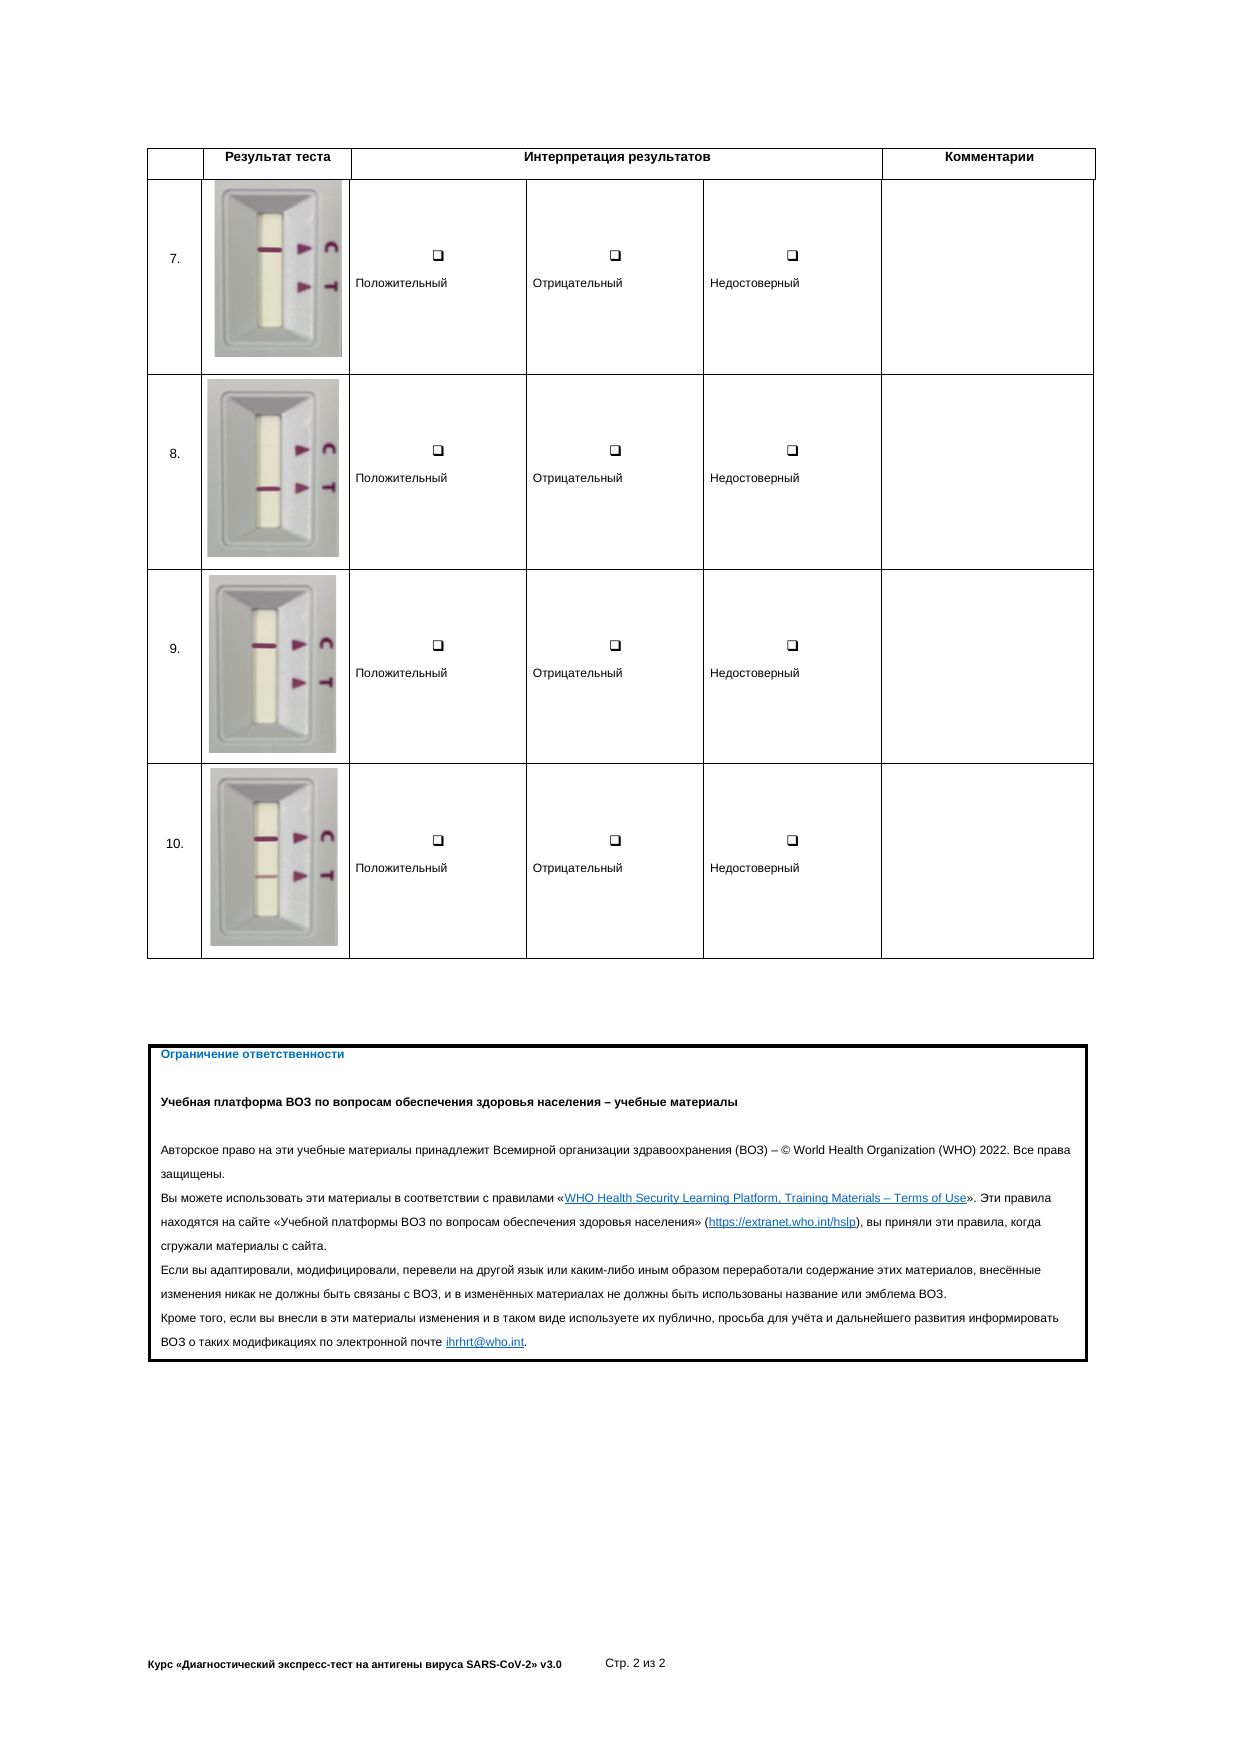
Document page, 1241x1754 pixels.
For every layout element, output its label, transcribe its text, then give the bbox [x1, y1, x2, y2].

table_cell [882, 180, 1093, 373]
table_cell [202, 375, 349, 568]
table_cell [202, 180, 349, 373]
table_header Комментарии [883, 149, 1095, 179]
table_cell 8. [148, 375, 201, 568]
picture [208, 575, 337, 753]
table_cell [882, 570, 1093, 763]
table_cell Отрицательный [527, 570, 703, 763]
table_cell 9. [148, 570, 201, 763]
table_cell Положительный [350, 180, 526, 373]
picture [210, 768, 338, 946]
table_cell [882, 375, 1093, 568]
table_cell 7. [148, 180, 201, 373]
table_cell Отрицательный [527, 180, 703, 373]
table_cell Положительный [350, 764, 526, 958]
table_cell Отрицательный [527, 375, 703, 568]
table_header Результат теста [204, 149, 351, 179]
table_cell Положительный [350, 570, 526, 763]
table_cell Недостоверный [704, 570, 881, 763]
table_cell Отрицательный [527, 764, 703, 958]
table_header Интерпретация результатов [352, 149, 882, 179]
table_cell Положительный [350, 375, 526, 568]
table_header [148, 149, 203, 179]
table_cell Недостоверный [704, 180, 881, 373]
table_cell [202, 764, 349, 958]
table_header Ограничение ответственности Учебная платформа ВОЗ по вопросам обеспечения здоровья населения – учебные материалы Авторское право на эти учебные материалы принадлежит Всемирной организации здравоохранения (ВОЗ) – © World Health Organization (WHO) 2022. Все права защищены. Вы можете использовать эти материалы в соответствии с правилами «WHO Health Security Learning Platform, Training Materials – Terms of Use». Эти правила находятся на сайте «Учебной платформы ВОЗ по вопросам обеспечения здоровья населения» (https://extranet.who.int/hslp), вы приняли эти правила, когда сгружали материалы с сайта. Если вы адаптировали, модифицировали, перевели на другой язык или каким-либо иным образом переработали содержание этих материалов, внесённые изменения никак не должны быть связаны с ВОЗ, и в изменённых материалах не должны быть использованы название или эмблема ВОЗ. Кроме того, если вы внесли в эти материалы изменения и в таком виде используете их публично, просьба для учёта и дальнейшего развития информировать ВОЗ о таких модификациях по электронной почте ihrhrt@who.int. [151, 1048, 1085, 1359]
table_cell [202, 570, 349, 763]
table_cell 10. [148, 764, 201, 958]
table_cell [882, 764, 1093, 958]
table_cell Недостоверный [704, 764, 881, 958]
picture [207, 379, 339, 557]
picture [214, 180, 342, 357]
table_cell Недостоверный [704, 375, 881, 568]
